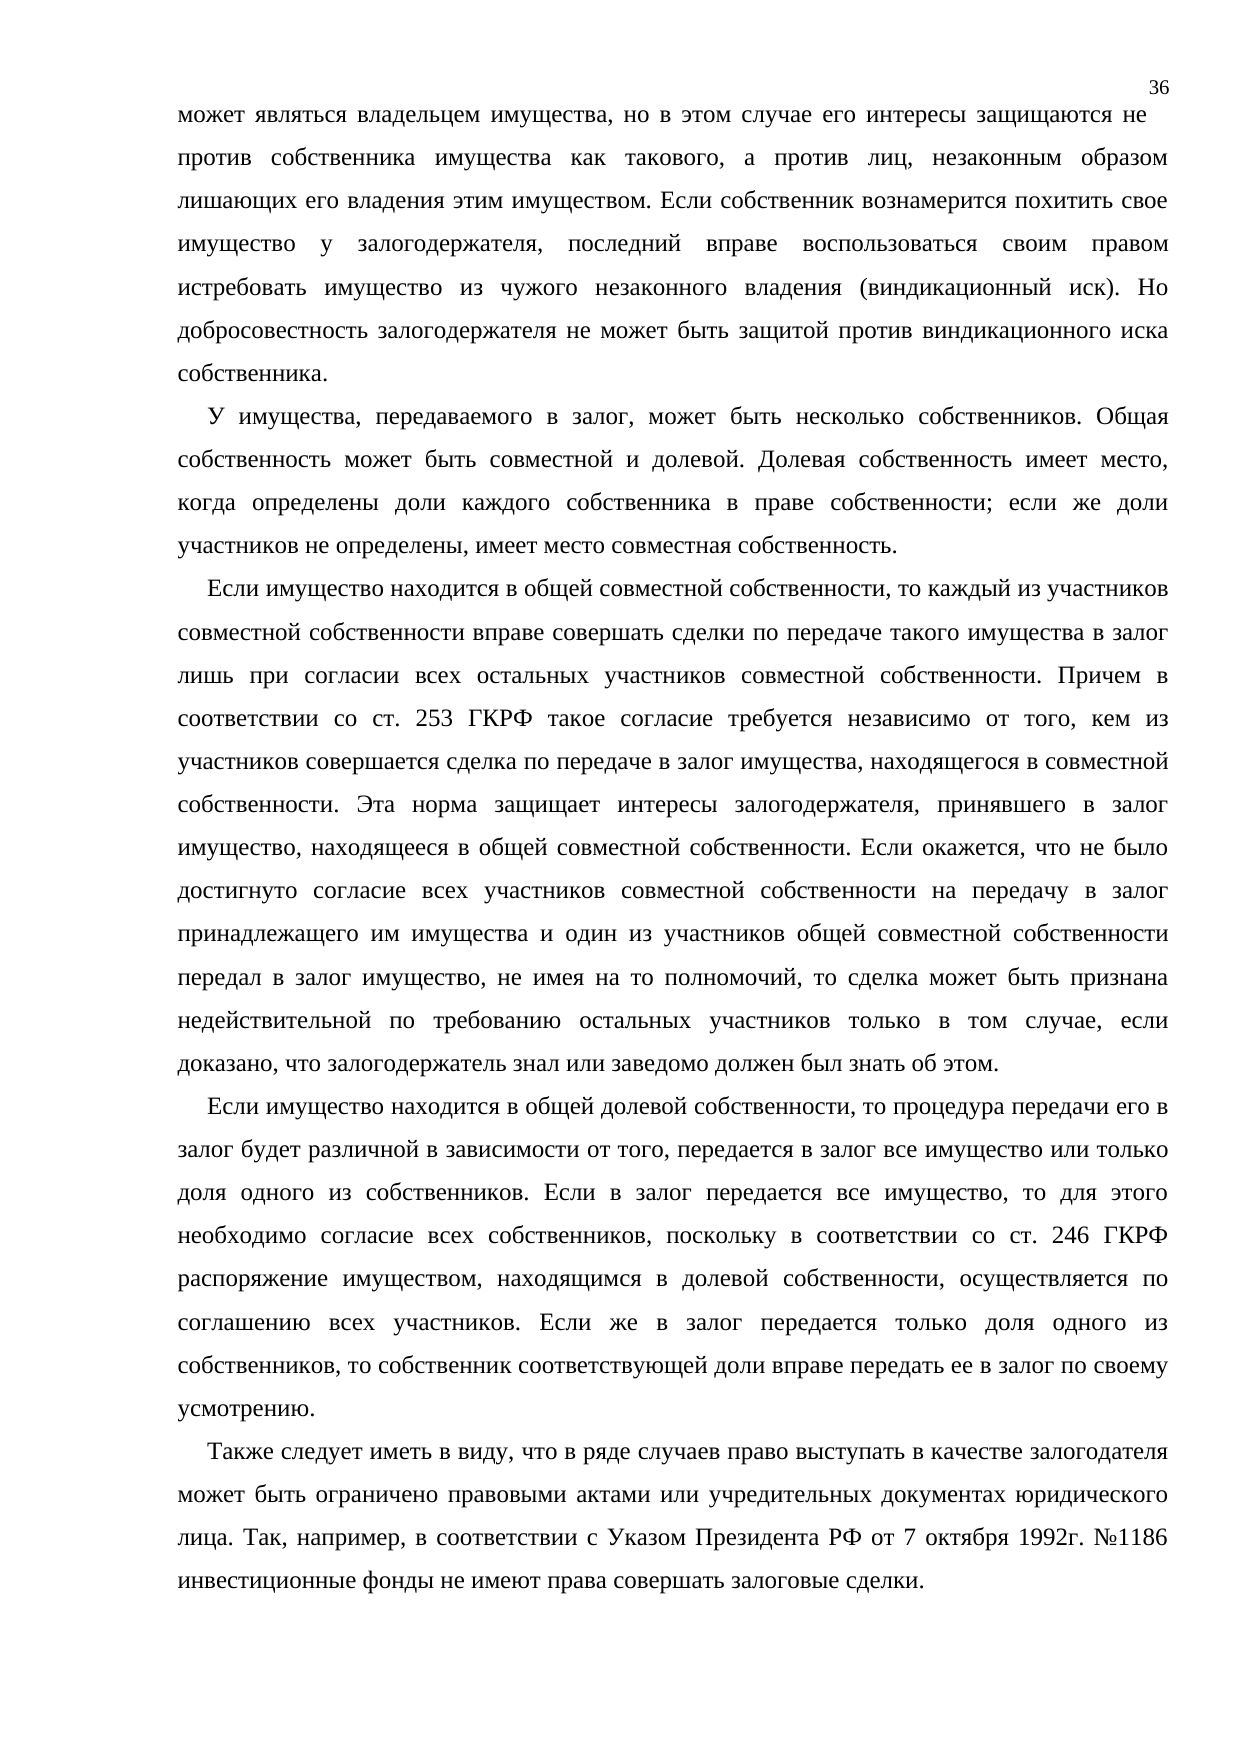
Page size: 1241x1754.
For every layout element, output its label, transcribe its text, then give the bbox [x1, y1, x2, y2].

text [177, 99, 1169, 387]
text У имущества, передаваемого в залог, может быть несколько собственников. Общая собственность может быть совместной и долевой. Долевая собственность имеет место, когда определены доли каждого собственника в праве собственности; если же доли участников не определены, имеет место совместная собственность. [177, 401, 1169, 559]
text Также следует иметь в виду, что в ряде случаев право выступать в качестве залогодателя может быть ограничено правовыми актами или учредительных документах юридического лица. Так, например, в соответствии с Указом Президента РФ от 7 октября 1992г. №1186 инвестиционные фонды не имеют права совершать залоговые сделки. [177, 1436, 1169, 1594]
text Если имущество находится в общей совместной собственности, то каждый из участников совместной собственности вправе совершать сделки по передаче такого имущества в залог лишь при согласии всех остальных участников совместной собственности. Причем в соответствии со ст. 253 ГКРФ такое согласие требуется независимо от того, кем из участников совершается сделка по передаче в залог имущества, находящегося в совместной собственности. Эта норма защищает интересы залогодержателя, принявшего в залог имущество, находящееся в общей совместной собственности. Если окажется, что не было достигнуто согласие всех участников совместной собственности на передачу в залог принадлежащего им имущества и один из участников общей совместной собственности передал в залог имущество, не имея на то полномочий, то сделка может быть признана недействительной по требованию остальных участников только в том случае, если доказано, что залогодержатель знал или заведомо должен был знать об этом. [177, 573, 1169, 1077]
text Если имущество находится в общей долевой собственности, то процедура передачи его в залог будет различной в зависимости от того, передается в залог все имущество или только доля одного из собственников. Если в залог передается все имущество, то для этого необходимо согласие всех собственников, поскольку в соответствии со ст. 246 ГКРФ распоряжение имуществом, находящимся в долевой собственности, осуществляется по соглашению всех участников. Если же в залог передается только доля одного из собственников, то собственник соответствующей доли вправе передать ее в залог по своему усмотрению. [177, 1091, 1169, 1422]
